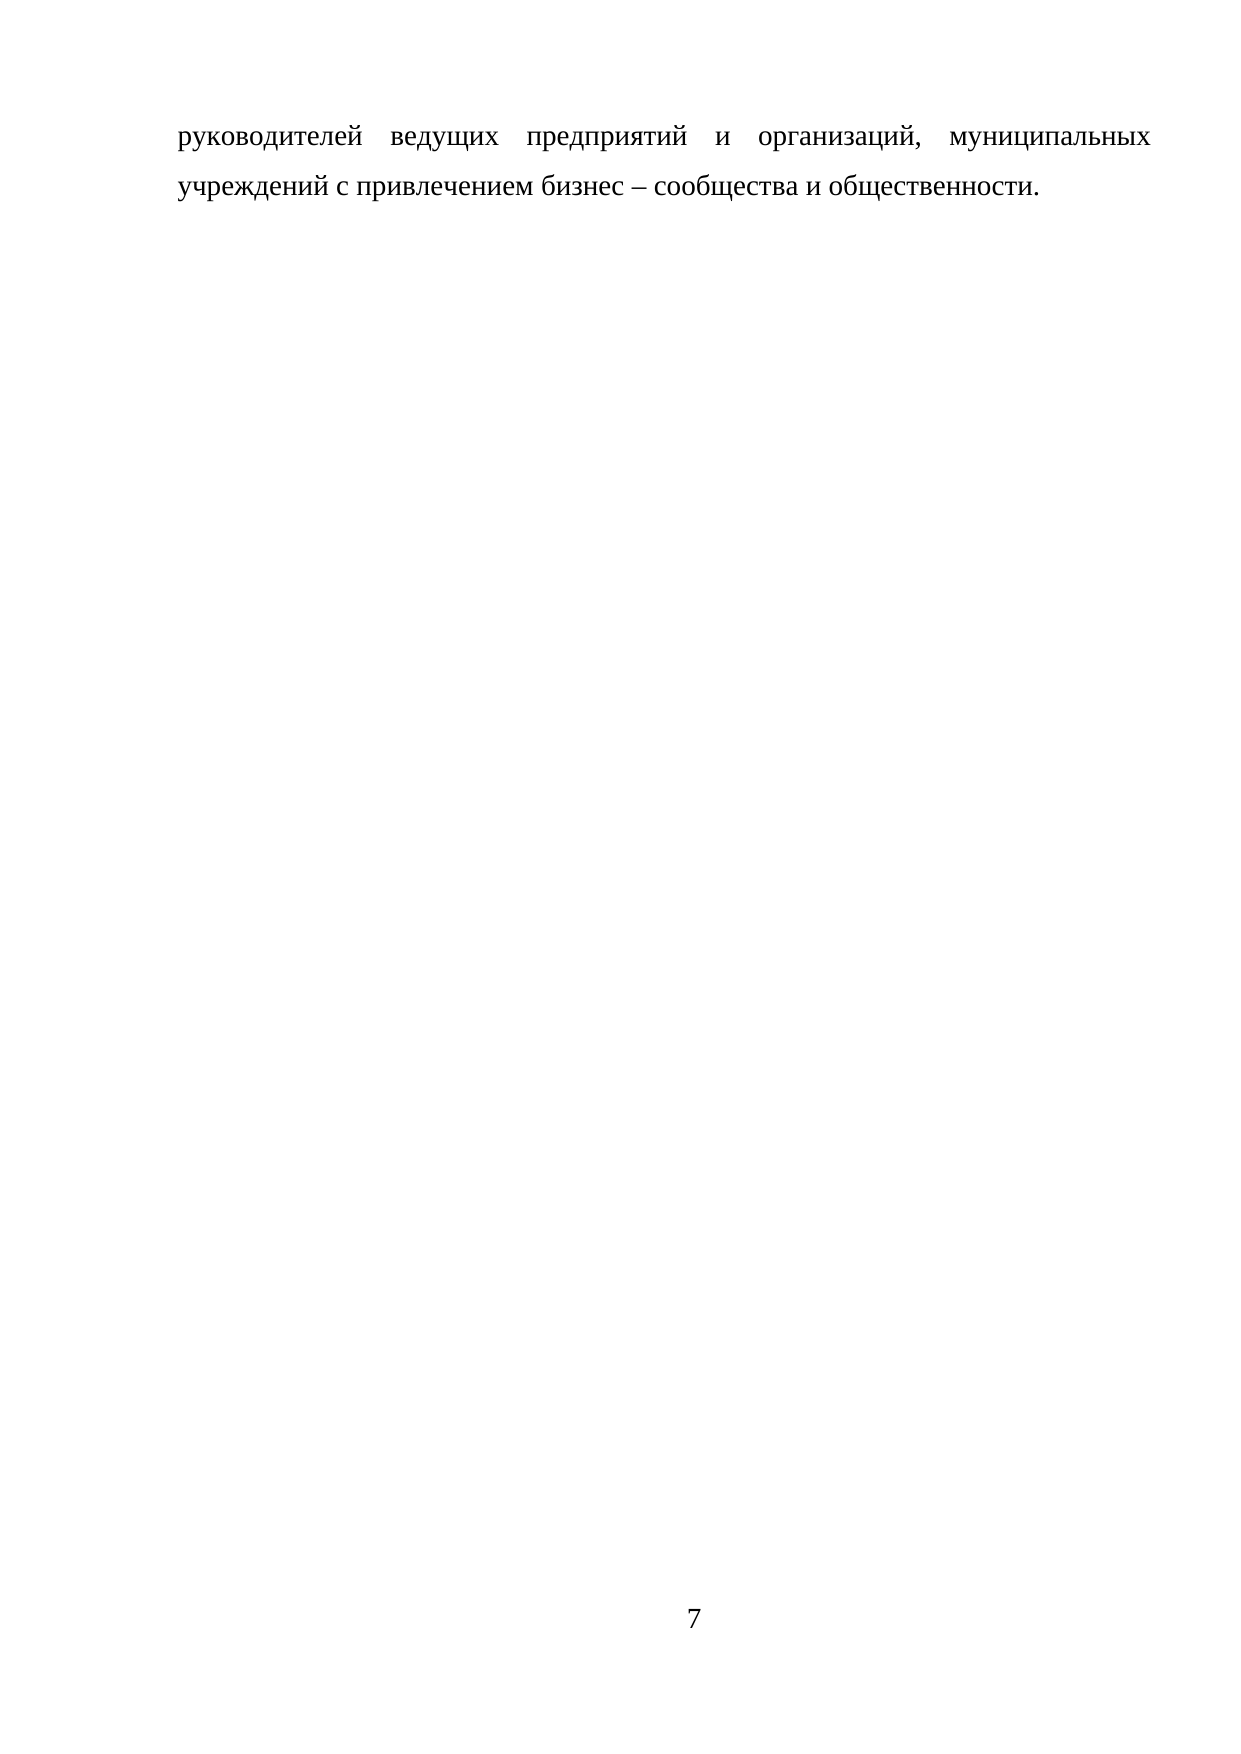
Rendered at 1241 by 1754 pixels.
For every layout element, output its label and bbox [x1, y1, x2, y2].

text [177, 118, 1152, 202]
